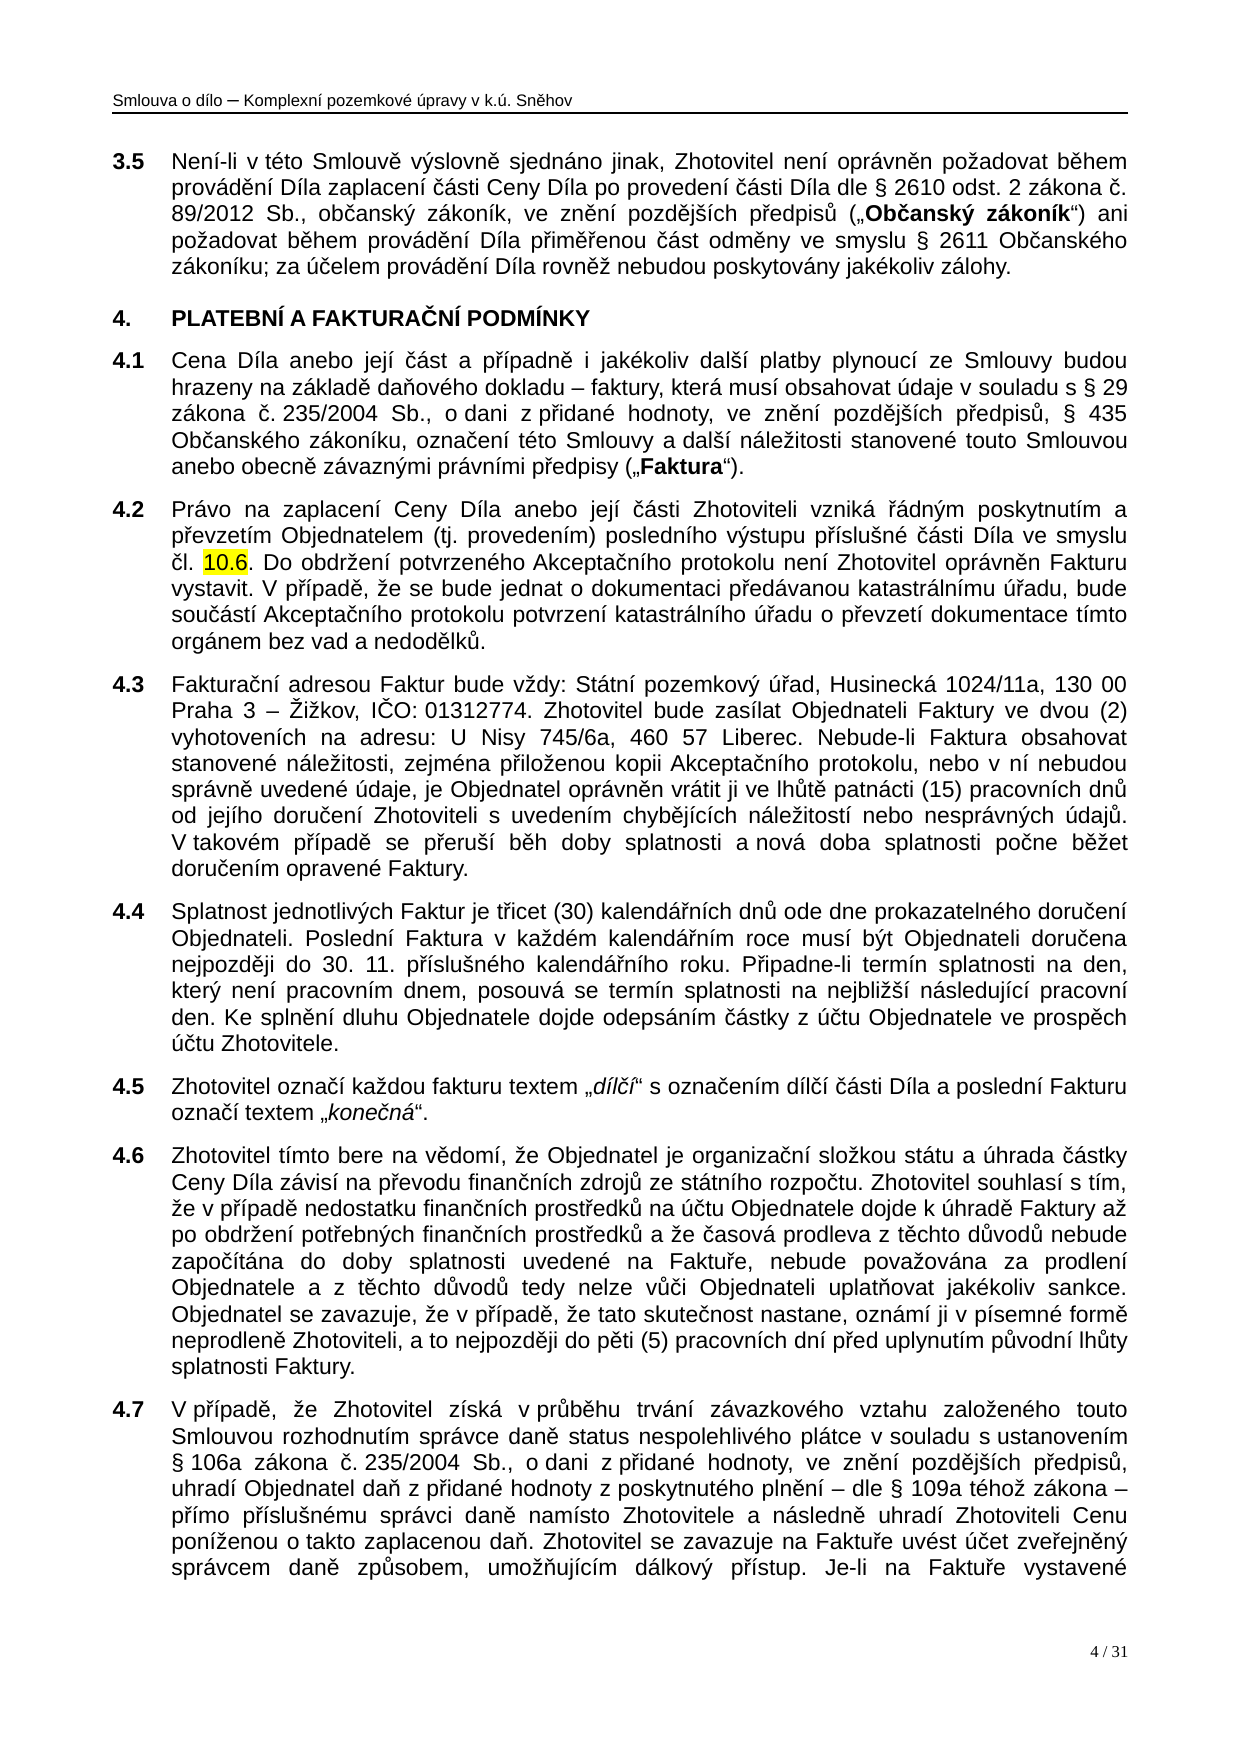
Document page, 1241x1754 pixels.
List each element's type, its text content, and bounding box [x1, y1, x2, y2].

text Zhotovitel označí každou fakturu textem „dílčí“ s označením dílčí části Díla a poslední Fakturu označí textem „konečná“. [112, 1073, 1128, 1126]
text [112, 1396, 1128, 1581]
text Platební a fakturační podmínky [112, 304, 1128, 331]
text Zhotovitel tímto bere na vědomí, že Objednatel je organizační složkou státu a úhrada částky Ceny Díla závisí na převodu finančních zdrojů ze státního rozpočtu. Zhotovitel souhlasí s tím, že v případě nedostatku finančních prostředků na účtu Objednatele dojde k úhradě Faktury až po obdržení potřebných finančních prostředků a že časová prodleva z těchto důvodů nebude započítána do doby splatnosti uvedené na Faktuře, nebude považována za prodlení Objednatele a z těchto důvodů tedy nelze vůči Objednateli uplatňovat jakékoliv sankce. Objednatel se zavazuje, že v případě, že tato skutečnost nastane, oznámí ji v písemné formě neprodleně Zhotoviteli, a to nejpozději do pěti (5) pracovních dní před uplynutím původní lhůty splatnosti Faktury. [112, 1142, 1128, 1379]
text Splatnost jednotlivých Faktur je třicet (30) kalendářních dnů ode dne prokazatelného doručení Objednateli. Poslední Faktura v každém kalendářním roce musí být Objednateli doručena nejpozději do 30. 11. příslušného kalendářního roku. Připadne-li termín splatnosti na den, který není pracovním dnem, posouvá se termín splatnosti na nejbližší následující pracovní den. Ke splnění dluhu Objednatele dojde odepsáním částky z účtu Objednatele ve prospěch účtu Zhotovitele. [112, 898, 1128, 1056]
text Právo na zaplacení Ceny Díla anebo její části Zhotoviteli vzniká řádným poskytnutím a převzetím Objednatelem (tj. provedením) posledního výstupu příslušné části Díla ve smyslu čl. 10.6. Do obdržení potvrzeného Akceptačního protokolu není Zhotovitel oprávněn Fakturu vystavit. V případě, že se bude jednat o dokumentaci předávanou katastrálnímu úřadu, bude součástí Akceptačního protokolu potvrzení katastrálního úřadu o převzetí dokumentace tímto orgánem bez vad a nedodělků. [112, 496, 1128, 654]
text Cena Díla anebo její část a případně i jakékoliv další platby plynoucí ze Smlouvy budou hrazeny na základě daňového dokladu – faktury, která musí obsahovat údaje v souladu s § 29 zákona č. 235/2004 Sb., o dani z přidané hodnoty, ve znění pozdějších předpisů, § 435 Občanského zákoníku, označení této Smlouvy a další náležitosti stanovené touto Smlouvou anebo obecně závaznými právními předpisy („Faktura“). [112, 347, 1128, 479]
text Fakturační adresou Faktur bude vždy: Státní pozemkový úřad, Husinecká 1024/11a, 130 00 Praha 3 – Žižkov, IČO: 01312774. Zhotovitel bude zasílat Objednateli Faktury ve dvou (2) vyhotoveních na adresu: U Nisy 745/6a, 460 57 Liberec. Nebude-li Faktura obsahovat stanovené náležitosti, zejména přiloženou kopii Akceptačního protokolu, nebo v ní nebudou správně uvedené údaje, je Objednatel oprávněn vrátit ji ve lhůtě patnácti (15) pracovních dnů od jejího doručení Zhotoviteli s uvedením chybějících náležitostí nebo nesprávných údajů. V takovém případě se přeruší běh doby splatnosti a nová doba splatnosti počne běžet doručením opravené Faktury. [112, 671, 1128, 882]
text Není-li v této Smlouvě výslovně sjednáno jinak, Zhotovitel není oprávněn požadovat během provádění Díla zaplacení části Ceny Díla po provedení části Díla dle § 2610 odst. 2 zákona č. 89/2012 Sb., občanský zákoník, ve znění pozdějších předpisů („Občanský zákoník“) ani požadovat během provádění Díla přiměřenou část odměny ve smyslu § 2611 Občanského zákoníku; za účelem provádění Díla rovněž nebudou poskytovány jakékoliv zálohy. [112, 148, 1128, 279]
